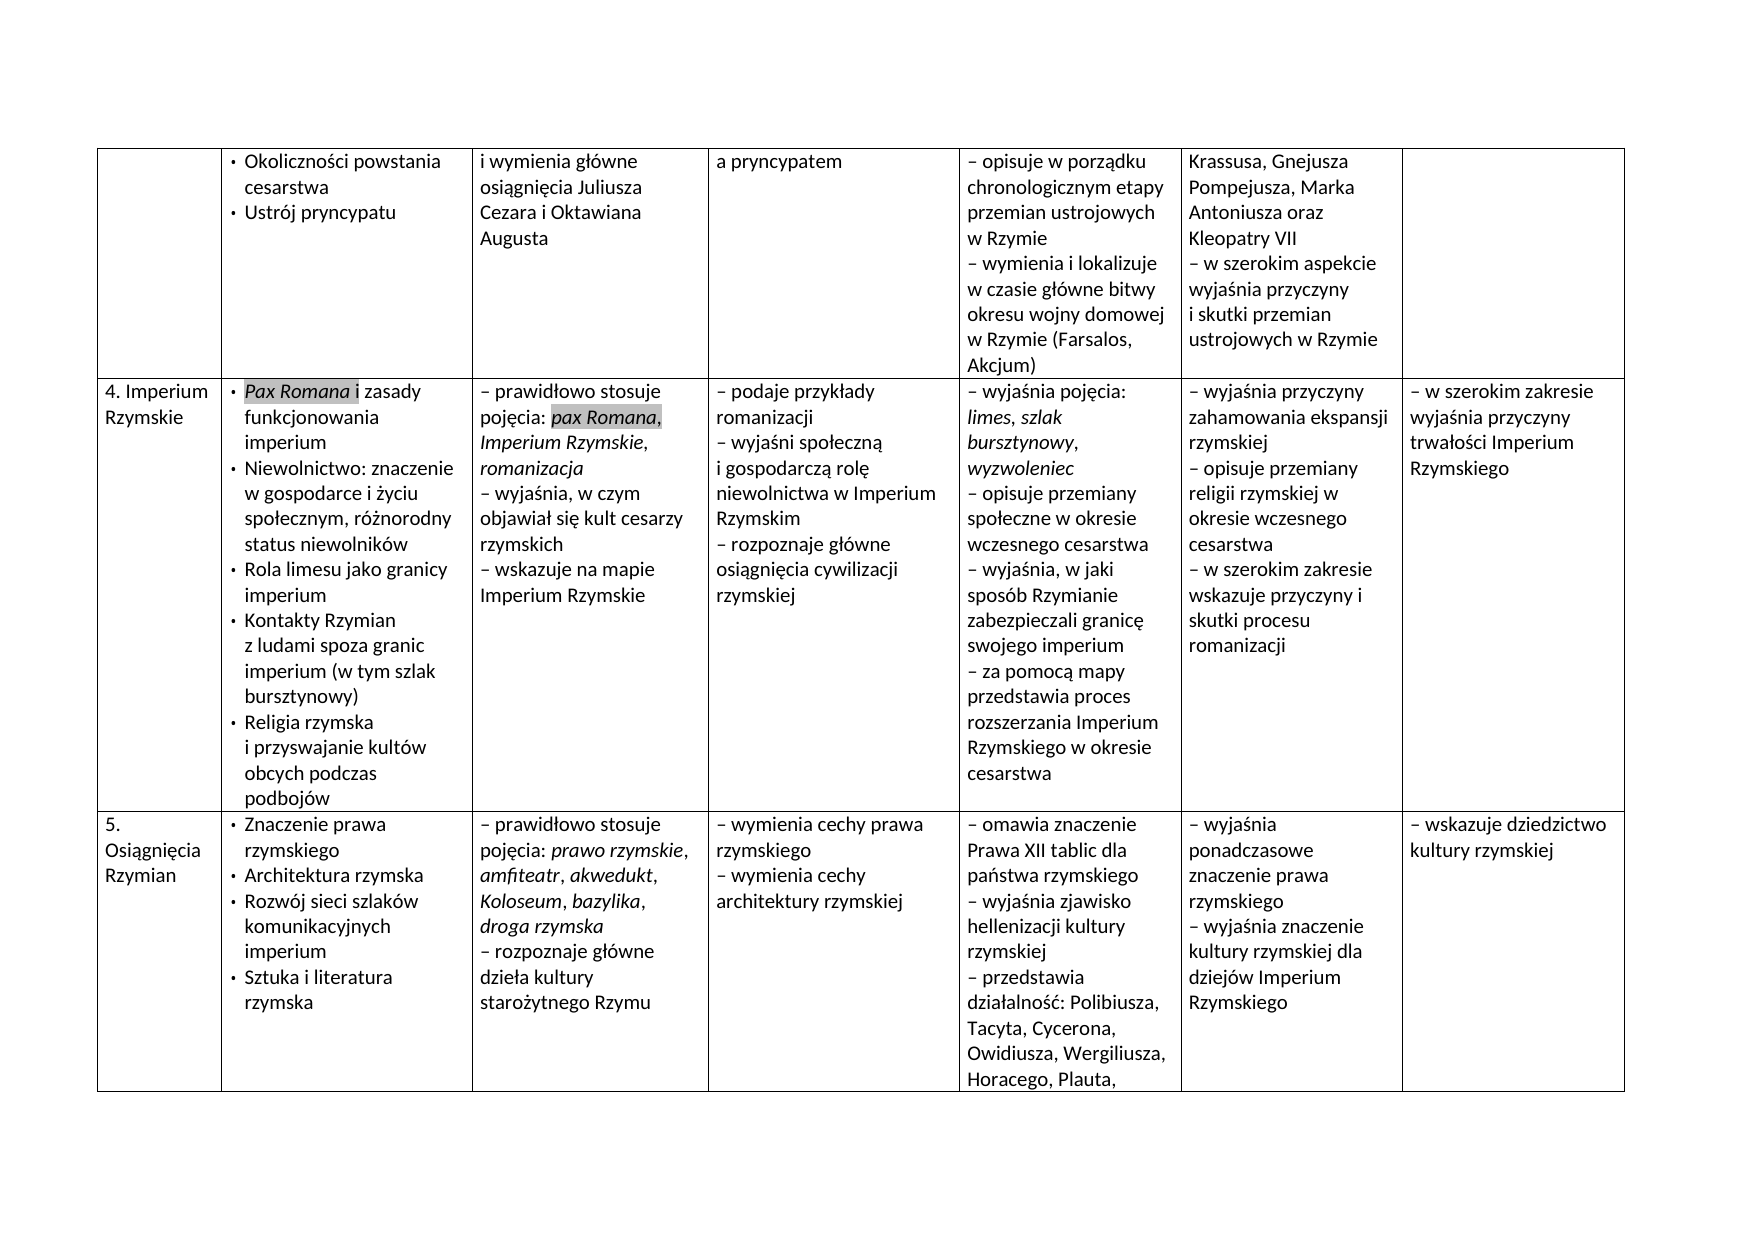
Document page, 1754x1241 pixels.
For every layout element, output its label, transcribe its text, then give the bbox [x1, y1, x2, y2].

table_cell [473, 812, 708, 1091]
table_cell 4. Imperium Rzymskie [98, 379, 221, 811]
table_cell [222, 149, 472, 377]
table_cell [473, 149, 708, 377]
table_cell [98, 812, 221, 1091]
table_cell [709, 149, 959, 377]
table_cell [1403, 812, 1624, 1091]
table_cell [709, 812, 959, 1091]
table_cell – w szerokim zakresie wyjaśnia przyczyny trwałości Imperium Rzymskiego [1403, 379, 1624, 811]
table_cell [98, 149, 221, 377]
table_cell Pax Romana i zasady funkcjonowania imperium Niewolnictwo: znaczenie w gospodarce i życiu społecznym, różnorodny status niewolników Rola limesu jako granicy imperium Kontakty Rzymian z ludami spoza granic imperium (w tym szlak bursztynowy) Religia rzymska i przyswajanie kultów obcych podczas podbojów [222, 379, 472, 811]
table_cell – wyjaśnia przyczyny zahamowania ekspansji rzymskiej – opisuje przemiany religii rzymskiej w okresie wczesnego cesarstwa – w szerokim zakresie wskazuje przyczyny i skutki procesu romanizacji [1182, 379, 1402, 811]
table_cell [222, 812, 472, 1091]
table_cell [1182, 149, 1402, 377]
table_cell – prawidłowo stosuje pojęcia: pax Romana, Imperium Rzymskie, romanizacja – wyjaśnia, w czym objawiał się kult cesarzy rzymskich – wskazuje na mapie Imperium Rzymskie [473, 379, 708, 811]
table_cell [1182, 812, 1402, 1091]
table_cell – wyjaśnia pojęcia: limes, szlak bursztynowy, wyzwoleniec – opisuje przemiany społeczne w okresie wczesnego cesarstwa – wyjaśnia, w jaki sposób Rzymianie zabezpieczali granicę swojego imperium – za pomocą mapy przedstawia proces rozszerzania Imperium Rzymskiego w okresie cesarstwa [960, 379, 1181, 811]
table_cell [960, 812, 1181, 1091]
table_cell – podaje przykłady romanizacji – wyjaśni społeczną i gospodarczą rolę niewolnictwa w Imperium Rzymskim – rozpoznaje główne osiągnięcia cywilizacji rzymskiej [709, 379, 959, 811]
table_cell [1403, 149, 1624, 377]
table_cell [960, 149, 1181, 377]
